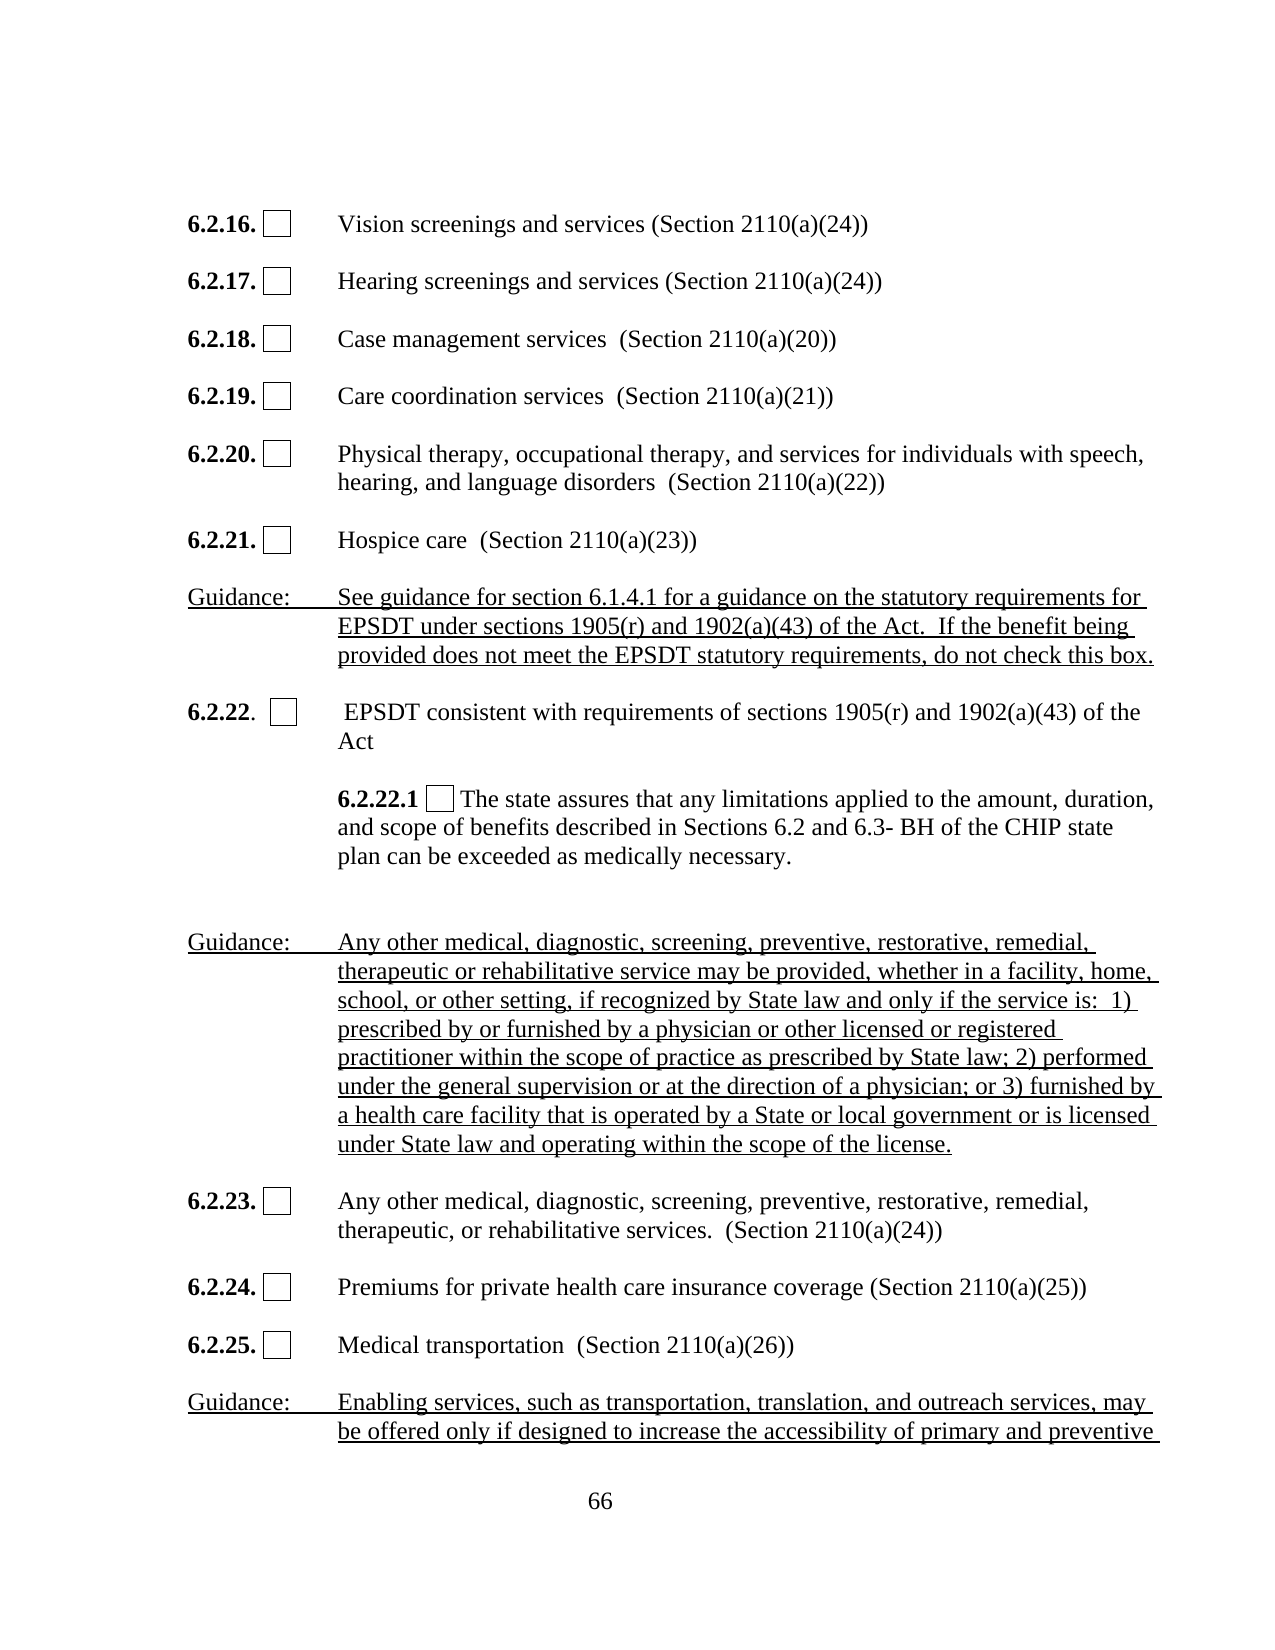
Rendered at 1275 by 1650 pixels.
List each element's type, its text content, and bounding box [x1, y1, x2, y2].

text Guidance: Any other medical, diagnostic, screening, preventive, restorative, remedial, therapeutic or rehabilitative service may be provided, whether in a facility, home, school, or other setting, if recognized by State law and only if the service is: 1) prescribed by or furnished by a physician or other licensed or registered practitioner within the scope of practice as prescribed by State law; 2) performed under the general supervision or at the direction of a physician; or 3) furnished by a health care facility that is operated by a State or local government or is licensed under State law and operating within the scope of the license. [187, 927, 1162, 1157]
text 6.2.20. Physical therapy, occupational therapy, and services for individuals with speech, hearing, and language disorders (Section 2110(a)(22)) [187, 439, 1162, 496]
text 6.2.22.1 The state assures that any limitations applied to the amount, duration, and scope of benefits described in Sections 6.2 and 6.3- BH of the CHIP state plan can be exceeded as medically necessary. [337, 784, 1162, 870]
text 6.2.24. Premiums for private health care insurance coverage (Section 2110(a)(25)) [187, 1272, 1162, 1301]
text 6.2.22. EPSDT consistent with requirements of sections 1905(r) and 1902(a)(43) of the Act [187, 697, 1162, 755]
text 6.2.19. Care coordination services (Section 2110(a)(21)) [187, 381, 1162, 410]
text 6.2.16. Vision screenings and services (Section 2110(a)(24)) [187, 209, 1162, 237]
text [187, 1387, 1162, 1445]
text 6.2.17. Hearing screenings and services (Section 2110(a)(24)) [187, 266, 1162, 295]
text 6.2.21. Hospice care (Section 2110(a)(23)) [187, 525, 1162, 554]
text 6.2.25. Medical transportation (Section 2110(a)(26)) [187, 1330, 1162, 1359]
text Guidance: See guidance for section 6.1.4.1 for a guidance on the statutory requirements for EPSDT under sections 1905(r) and 1902(a)(43) of the Act. If the benefit being provided does not meet the EPSDT statutory requirements, do not check this box. [187, 582, 1162, 669]
text 6.2.23. Any other medical, diagnostic, screening, preventive, restorative, remedial, therapeutic, or rehabilitative services. (Section 2110(a)(24)) [187, 1186, 1162, 1244]
text 6.2.18. Case management services (Section 2110(a)(20)) [187, 324, 1162, 352]
